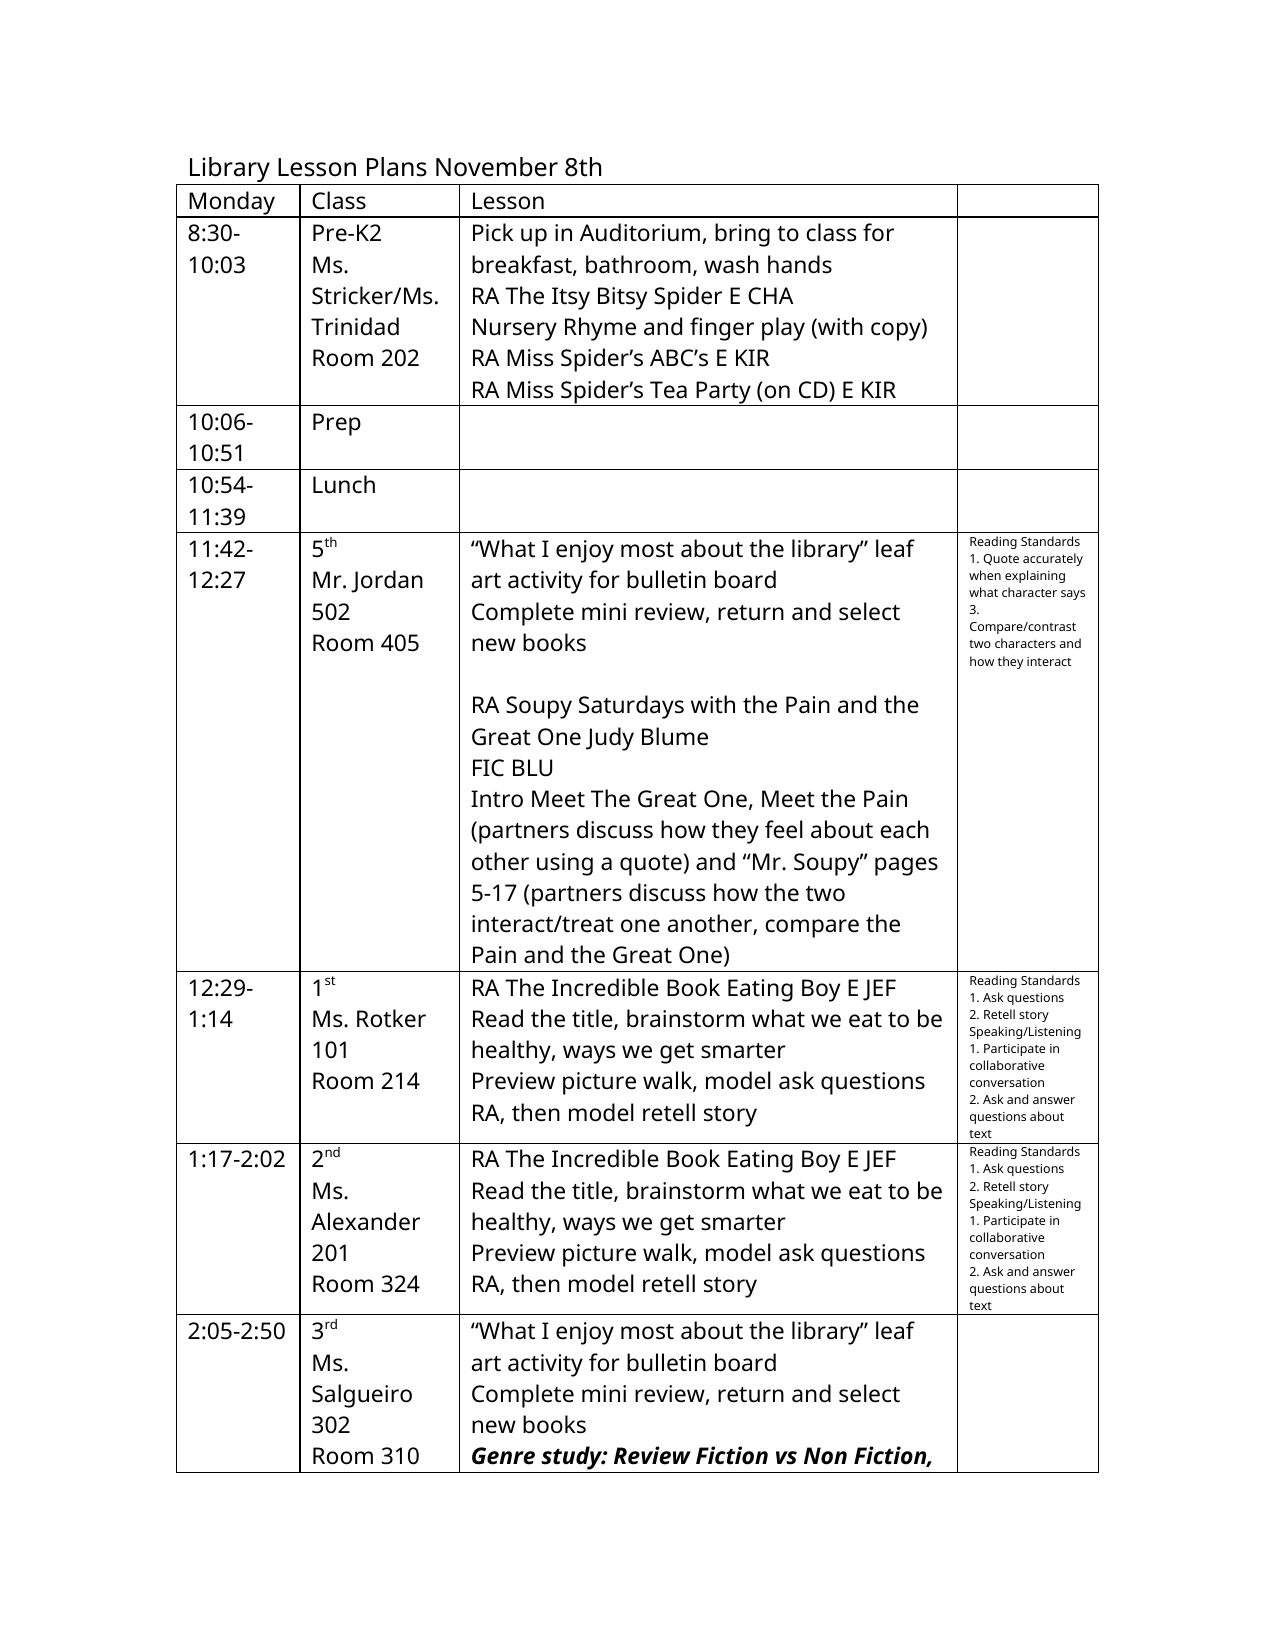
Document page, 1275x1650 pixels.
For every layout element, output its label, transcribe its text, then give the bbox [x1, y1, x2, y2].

table_cell 1:17-2:02 [177, 1144, 299, 1314]
table_cell 5th Mr. Jordan 502 Room 405 [301, 533, 459, 971]
table_cell RA The Incredible Book Eating Boy E JEF Read the title, brainstorm what we eat to be healthy, ways we get smarter Preview picture walk, model ask questions RA, then model retell story [460, 1144, 957, 1314]
table_cell Prep [301, 406, 459, 468]
table_cell [460, 470, 957, 532]
table_cell Reading Standards 1. Ask questions 2. Retell story Speaking/Listening 1. Participate in collaborative conversation 2. Ask and answer questions about text [958, 972, 1098, 1142]
table_cell 1st Ms. Rotker 101 Room 214 [301, 972, 459, 1142]
table_cell 2:05-2:50 [177, 1315, 299, 1472]
table_cell 8:30-10:03 [177, 218, 299, 405]
table_cell 11:42-12:27 [177, 533, 299, 971]
table_cell RA The Incredible Book Eating Boy E JEF Read the title, brainstorm what we eat to be healthy, ways we get smarter Preview picture walk, model ask questions RA, then model retell story [460, 972, 957, 1142]
table_cell 12:29-1:14 [177, 972, 299, 1142]
table_cell Lunch [301, 470, 459, 532]
table_cell 2nd Ms. Alexander 201 Room 324 [301, 1144, 459, 1314]
table_cell [958, 1315, 1098, 1472]
table_cell Reading Standards 1. Ask questions 2. Retell story Speaking/Listening 1. Participate in collaborative conversation 2. Ask and answer questions about text [958, 1144, 1098, 1314]
table_cell 10:54-11:39 [177, 470, 299, 532]
table_header Class [301, 185, 459, 216]
table_cell “What I enjoy most about the library” leaf art activity for bulletin board Complete mini review, return and select new books RA Soupy Saturdays with the Pain and the Great One Judy Blume FIC BLU Intro Meet The Great One, Meet the Pain (partners discuss how they feel about each other using a quote) and “Mr. Soupy” pages 5-17 (partners discuss how the two interact/treat one another, compare the Pain and the Great One) [460, 533, 957, 971]
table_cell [460, 1315, 957, 1472]
table_cell [958, 218, 1098, 405]
table_cell Reading Standards 1. Quote accurately when explaining what character says 3. Compare/contrast two characters and how they interact [958, 533, 1098, 971]
table_header Lesson [460, 185, 957, 216]
table_cell [958, 470, 1098, 532]
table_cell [301, 1315, 459, 1472]
table_header Monday [177, 185, 299, 216]
table_header [958, 185, 1098, 216]
table_cell 10:06-10:51 [177, 406, 299, 468]
table_cell Pick up in Auditorium, bring to class for breakfast, bathroom, wash hands RA The Itsy Bitsy Spider E CHA Nursery Rhyme and finger play (with copy) RA Miss Spider’s ABC’s E KIR RA Miss Spider’s Tea Party (on CD) E KIR [460, 218, 957, 405]
table_cell [958, 406, 1098, 468]
table_cell Pre-K2 Ms. Stricker/Ms. Trinidad Room 202 [301, 218, 459, 405]
table_cell [460, 406, 957, 468]
text Library Lesson Plans November 8th [187, 150, 1087, 184]
